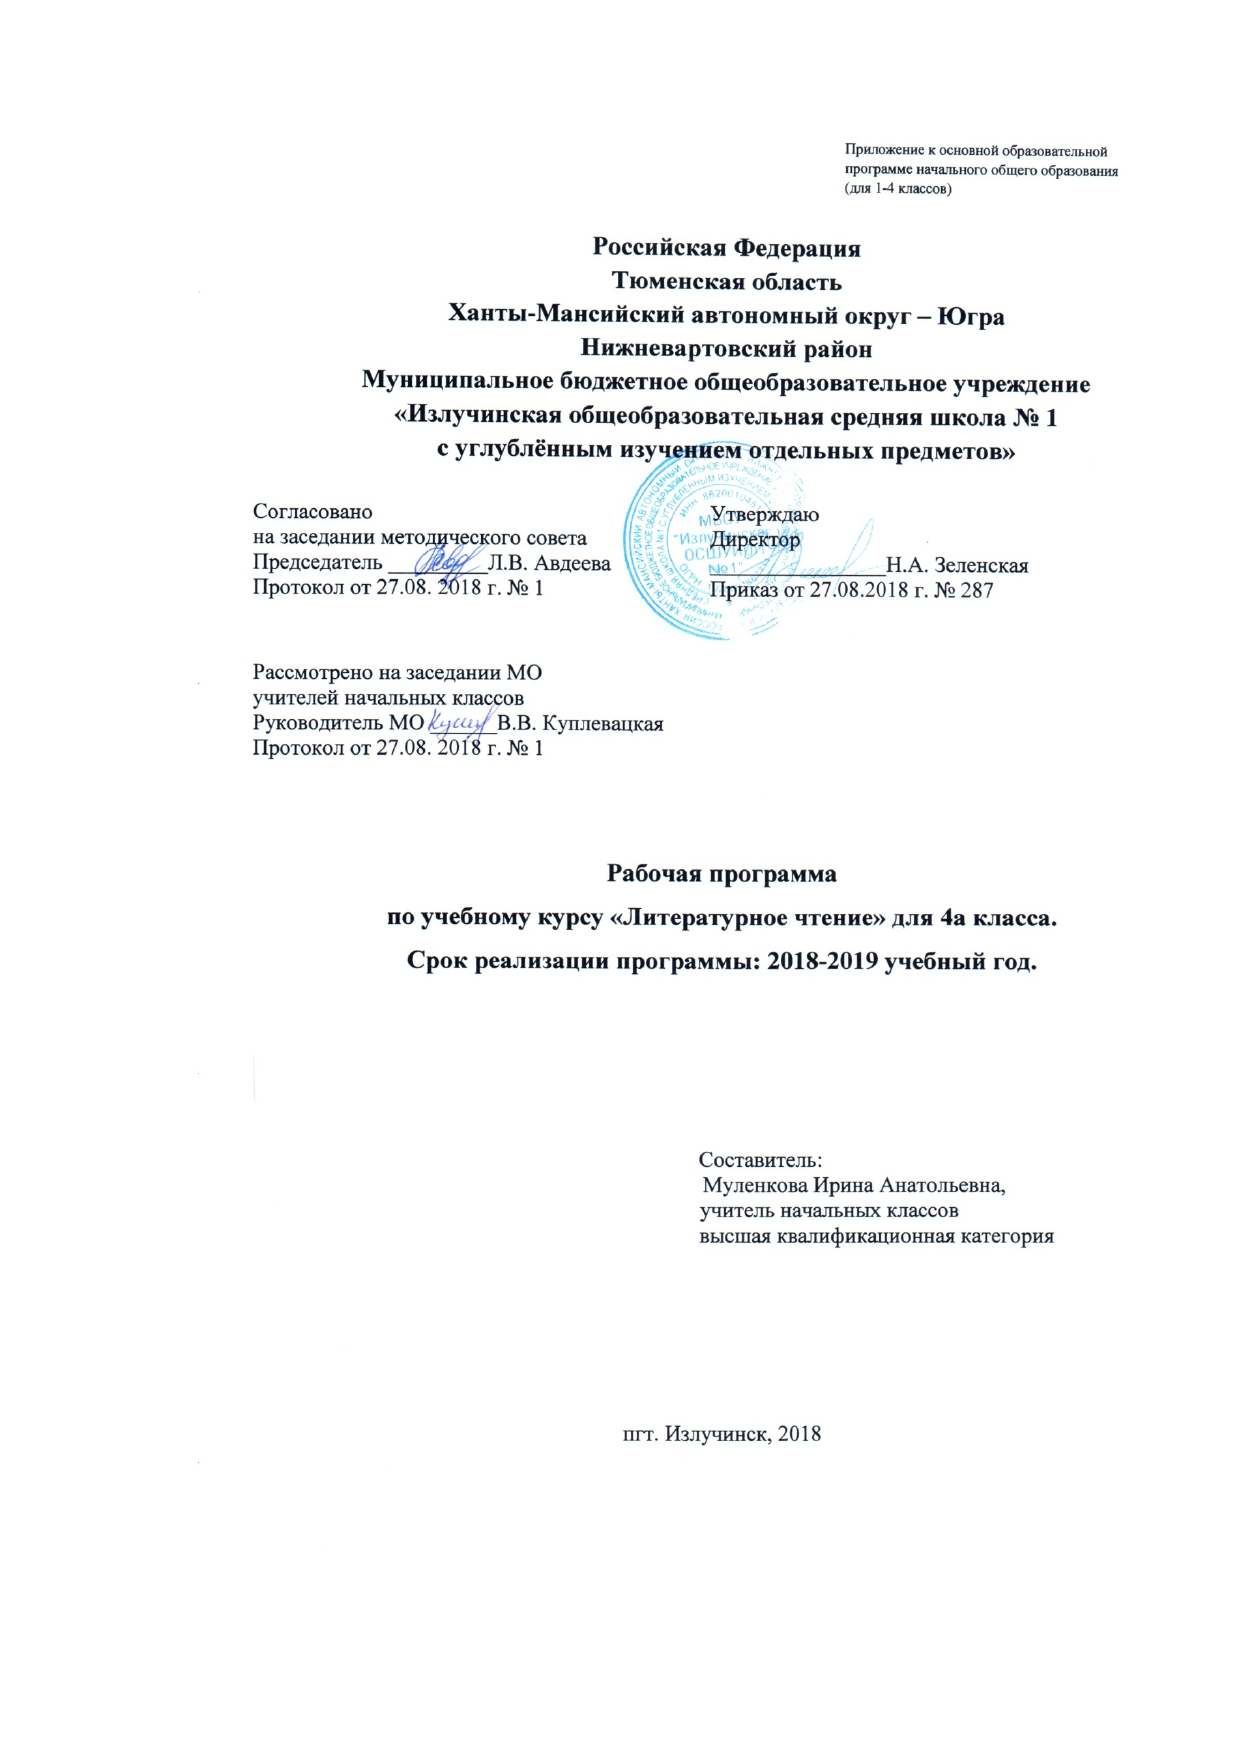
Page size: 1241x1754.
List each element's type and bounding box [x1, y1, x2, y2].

picture [148, 75, 1239, 1608]
